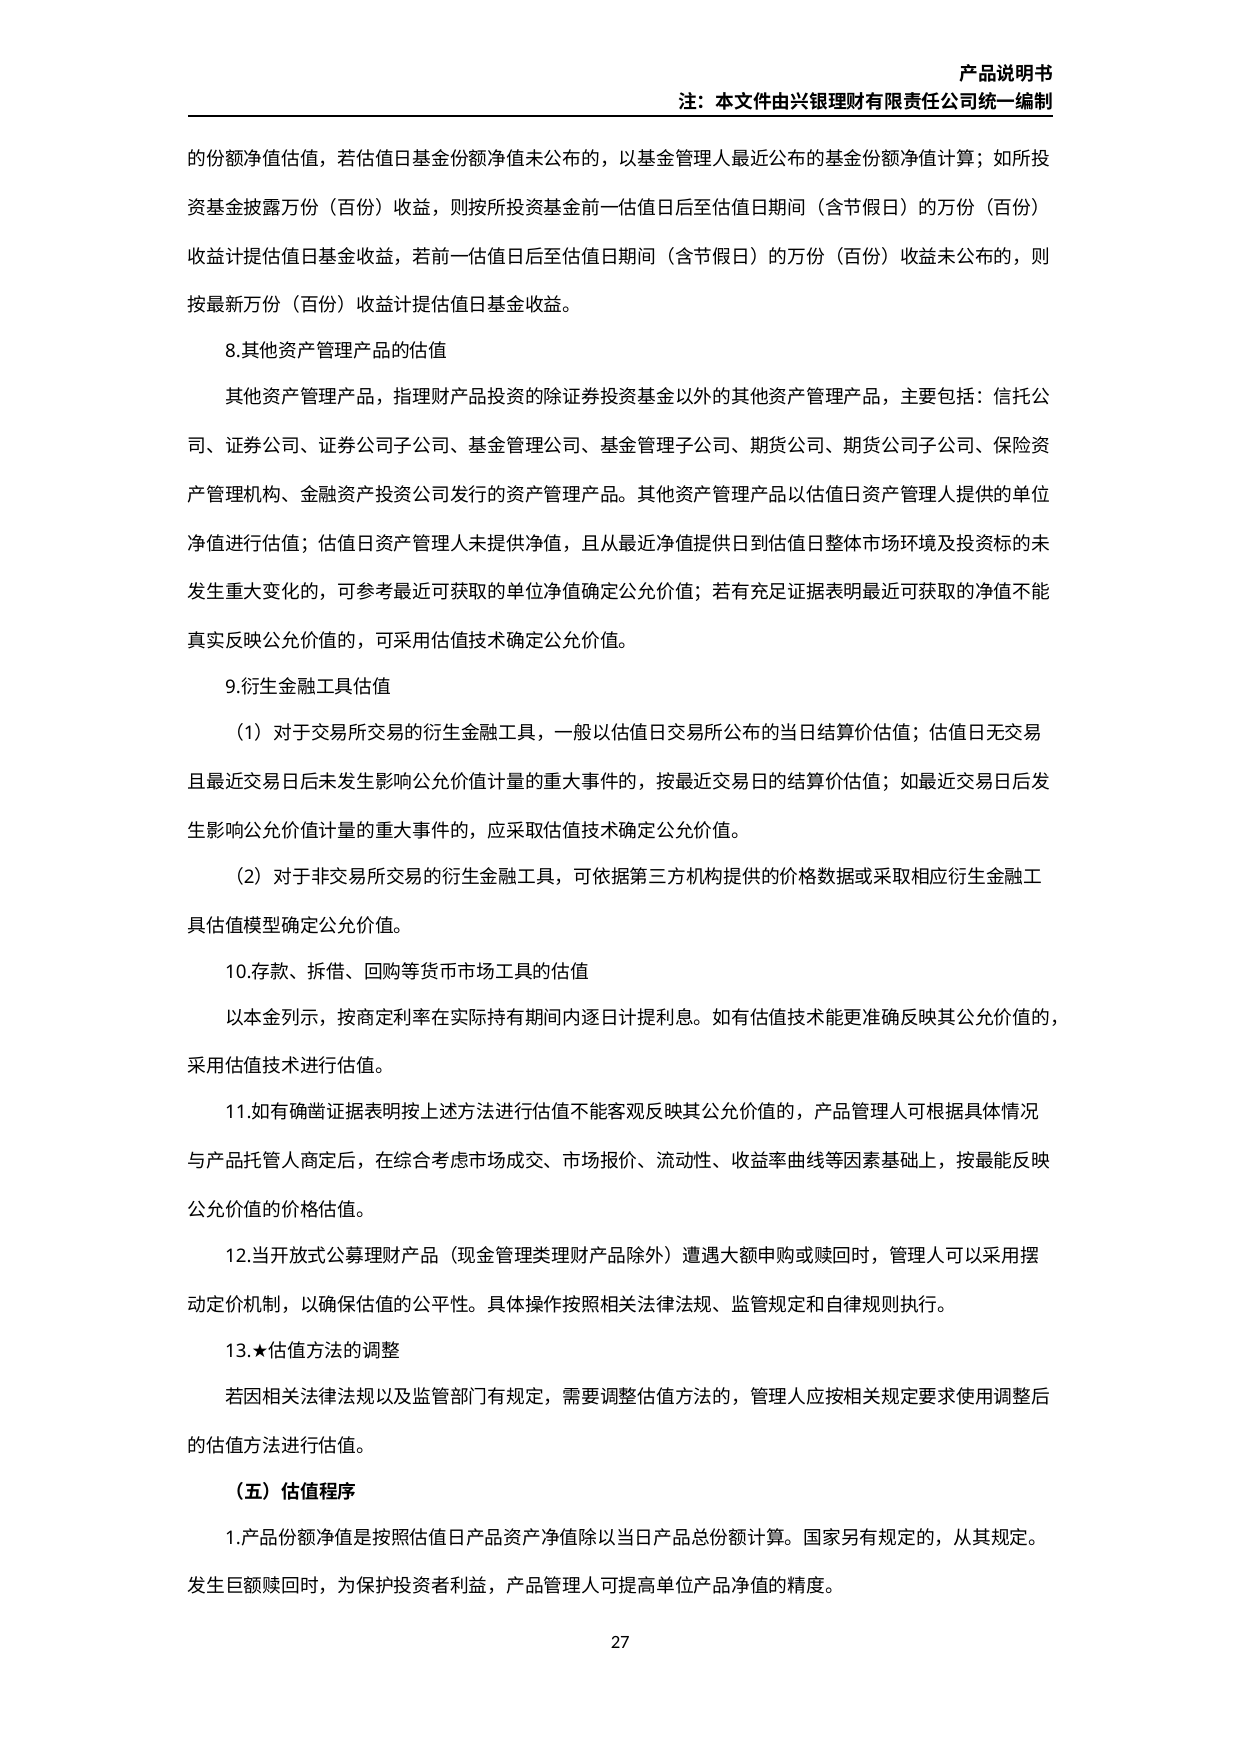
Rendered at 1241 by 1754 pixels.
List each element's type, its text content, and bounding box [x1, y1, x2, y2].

text 以本金列示，按商定利率在实际持有期间内逐日计提利息。如有估值技术能更准确反映其公允价值的，采用估值技术进行估值。 [187, 1000, 1053, 1081]
text 8.其他资产管理产品的估值 [187, 333, 1053, 366]
text （2）对于非交易所交易的衍生金融工具，可依据第三方机构提供的价格数据或采取相应衍生金融工具估值模型确定公允价值。 [187, 859, 1053, 940]
text （1）对于交易所交易的衍生金融工具，一般以估值日交易所公布的当日结算价估值；估值日无交易且最近交易日后未发生影响公允价值计量的重大事件的，按最近交易日的结算价估值；如最近交易日后发生影响公允价值计量的重大事件的，应采取估值技术确定公允价值。 [187, 715, 1053, 845]
text 9.衍生金融工具估值 [187, 669, 1053, 702]
text 10.存款、拆借、回购等货币市场工具的估值 [187, 954, 1053, 986]
text 其他资产管理产品，指理财产品投资的除证券投资基金以外的其他资产管理产品，主要包括：信托公司、证券公司、证券公司子公司、基金管理公司、基金管理子公司、期货公司、期货公司子公司、保险资产管理机构、金融资产投资公司发行的资产管理产品。其他资产管理产品以估值日资产管理人提供的单位净值进行估值；估值日资产管理人未提供净值，且从最近净值提供日到估值日整体市场环境及投资标的未发生重大变化的，可参考最近可获取的单位净值确定公允价值；若有充足证据表明最近可获取的净值不能真实反映公允价值的，可采用估值技术确定公允价值。 [187, 379, 1053, 656]
text 13.★估值方法的调整 [187, 1333, 1053, 1365]
text （五）估值程序 [187, 1474, 1053, 1506]
text 11.如有确凿证据表明按上述方法进行估值不能客观反映其公允价值的，产品管理人可根据具体情况与产品托管人商定后，在综合考虑市场成交、市场报价、流动性、收益率曲线等因素基础上，按最能反映公允价值的价格估值。 [187, 1094, 1053, 1224]
text 若因相关法律法规以及监管部门有规定，需要调整估值方法的，管理人应按相关规定要求使用调整后的估值方法进行估值。 [187, 1379, 1053, 1460]
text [187, 141, 1053, 320]
text 1.产品份额净值是按照估值日产品资产净值除以当日产品总份额计算。国家另有规定的，从其规定。发生巨额赎回时，为保护投资者利益，产品管理人可提高单位产品净值的精度。 [187, 1520, 1053, 1601]
text 12.当开放式公募理财产品（现金管理类理财产品除外）遭遇大额申购或赎回时，管理人可以采用摆动定价机制，以确保估值的公平性。具体操作按照相关法律法规、监管规定和自律规则执行。 [187, 1238, 1053, 1319]
